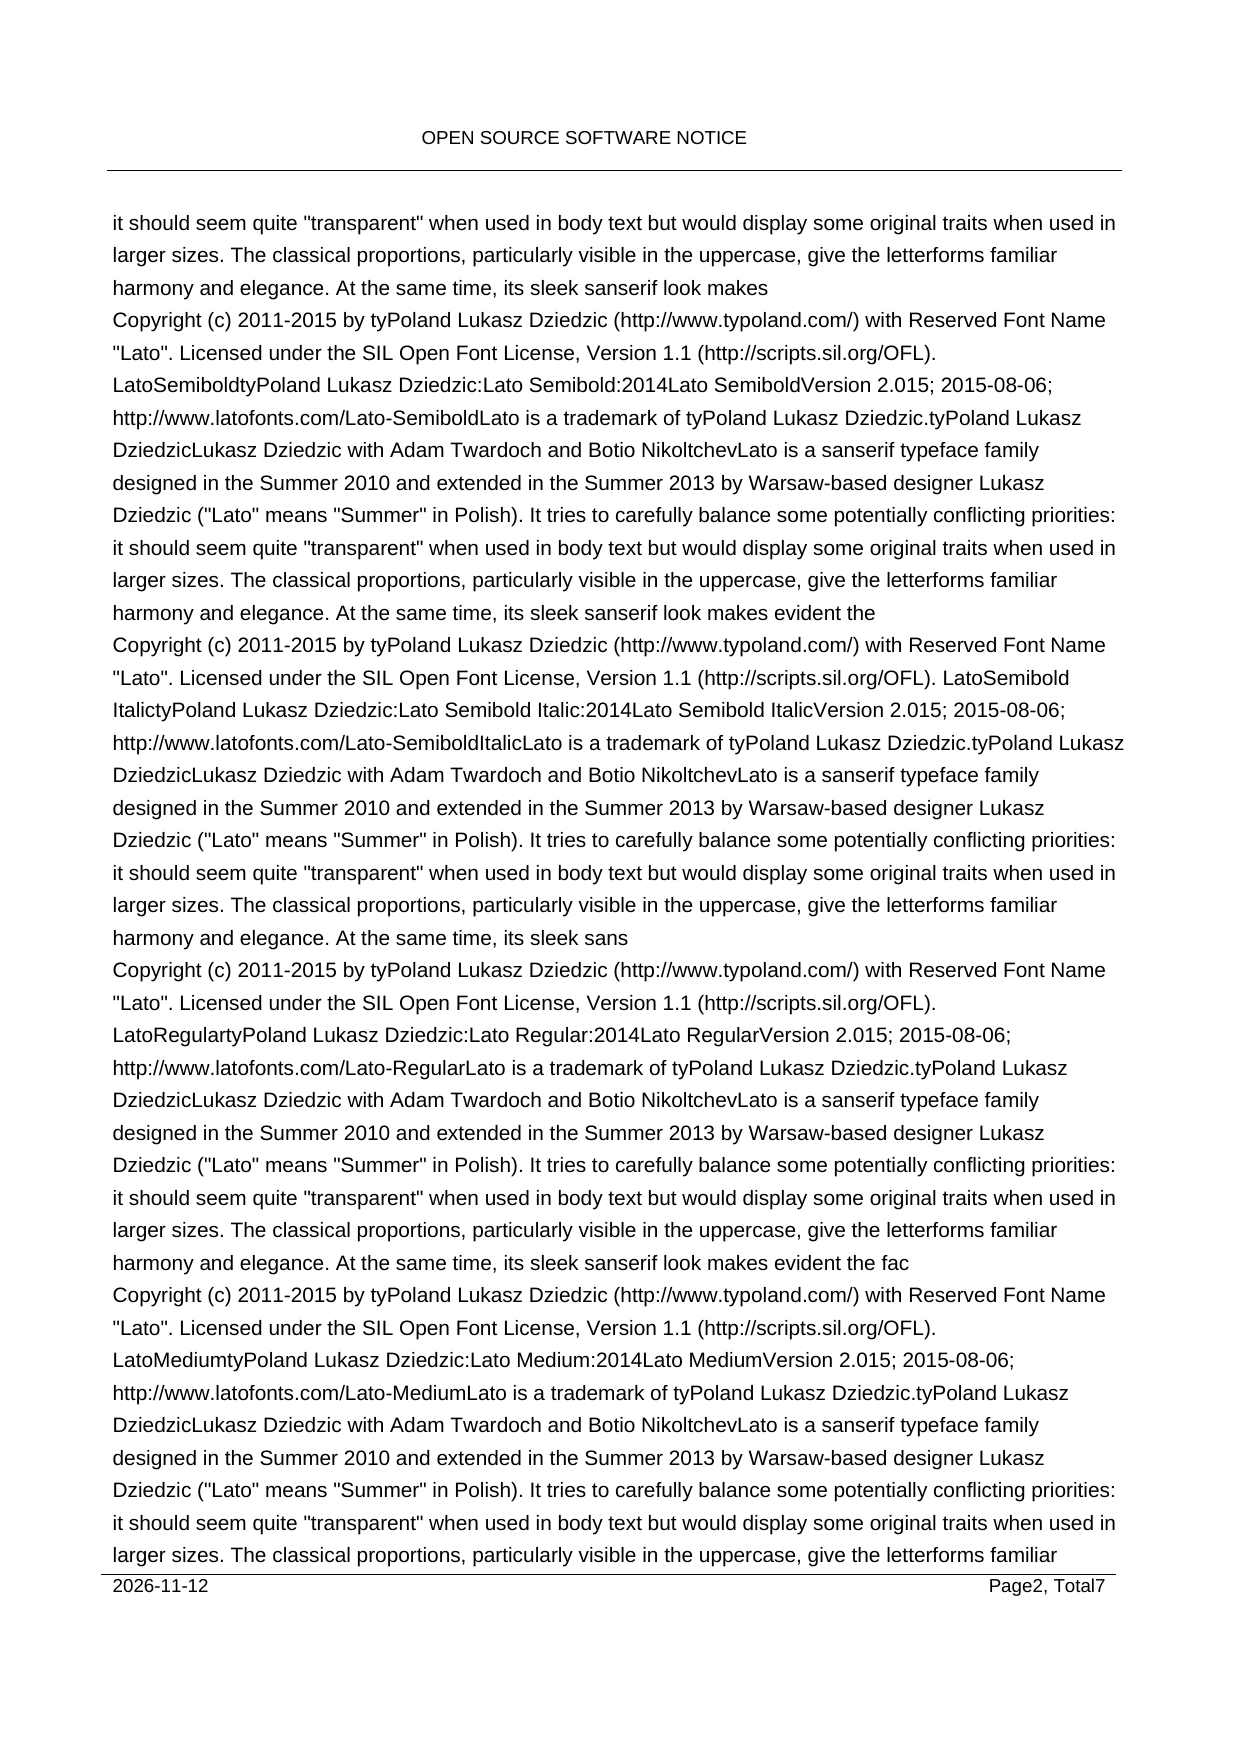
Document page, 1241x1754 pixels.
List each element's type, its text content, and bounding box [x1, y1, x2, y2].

text Copyright (c) 2011-2015 by tyPoland Lukasz Dziedzic (http://www.typoland.com/) with Reserved Font Name "Lato". Licensed under the SIL Open Font License, Version 1.1 (http://scripts.sil.org/OFL). LatoSemiboldtyPoland Lukasz Dziedzic:Lato Semibold:2014Lato SemiboldVersion 2.015; 2015-08-06; http://www.latofonts.com/Lato-SemiboldLato is a trademark of tyPoland Lukasz Dziedzic.tyPoland Lukasz DziedzicLukasz Dziedzic with Adam Twardoch and Botio NikoltchevLato is a sanserif typeface family designed in the Summer 2010 and extended in the Summer 2013 by Warsaw-based designer Lukasz Dziedzic ("Lato" means "Summer" in Polish). It tries to carefully balance some potentially conflicting priorities: it should seem quite "transparent" when used in body text but would display some original traits when used in larger sizes. The classical proportions, particularly visible in the uppercase, give the letterforms familiar harmony and elegance. At the same time, its sleek sanserif look makes evident the [112, 304, 1128, 629]
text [112, 206, 1128, 304]
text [112, 1279, 1128, 1571]
text Copyright (c) 2011-2015 by tyPoland Lukasz Dziedzic (http://www.typoland.com/) with Reserved Font Name "Lato". Licensed under the SIL Open Font License, Version 1.1 (http://scripts.sil.org/OFL). LatoSemibold ItalictyPoland Lukasz Dziedzic:Lato Semibold Italic:2014Lato Semibold ItalicVersion 2.015; 2015-08-06; http://www.latofonts.com/Lato-SemiboldItalicLato is a trademark of tyPoland Lukasz Dziedzic.tyPoland Lukasz DziedzicLukasz Dziedzic with Adam Twardoch and Botio NikoltchevLato is a sanserif typeface family designed in the Summer 2010 and extended in the Summer 2013 by Warsaw-based designer Lukasz Dziedzic ("Lato" means "Summer" in Polish). It tries to carefully balance some potentially conflicting priorities: it should seem quite "transparent" when used in body text but would display some original traits when used in larger sizes. The classical proportions, particularly visible in the uppercase, give the letterforms familiar harmony and elegance. At the same time, its sleek sans [112, 629, 1128, 954]
text Copyright (c) 2011-2015 by tyPoland Lukasz Dziedzic (http://www.typoland.com/) with Reserved Font Name "Lato". Licensed under the SIL Open Font License, Version 1.1 (http://scripts.sil.org/OFL). LatoRegulartyPoland Lukasz Dziedzic:Lato Regular:2014Lato RegularVersion 2.015; 2015-08-06; http://www.latofonts.com/Lato-RegularLato is a trademark of tyPoland Lukasz Dziedzic.tyPoland Lukasz DziedzicLukasz Dziedzic with Adam Twardoch and Botio NikoltchevLato is a sanserif typeface family designed in the Summer 2010 and extended in the Summer 2013 by Warsaw-based designer Lukasz Dziedzic ("Lato" means "Summer" in Polish). It tries to carefully balance some potentially conflicting priorities: it should seem quite "transparent" when used in body text but would display some original traits when used in larger sizes. The classical proportions, particularly visible in the uppercase, give the letterforms familiar harmony and elegance. At the same time, its sleek sanserif look makes evident the fac [112, 954, 1128, 1279]
